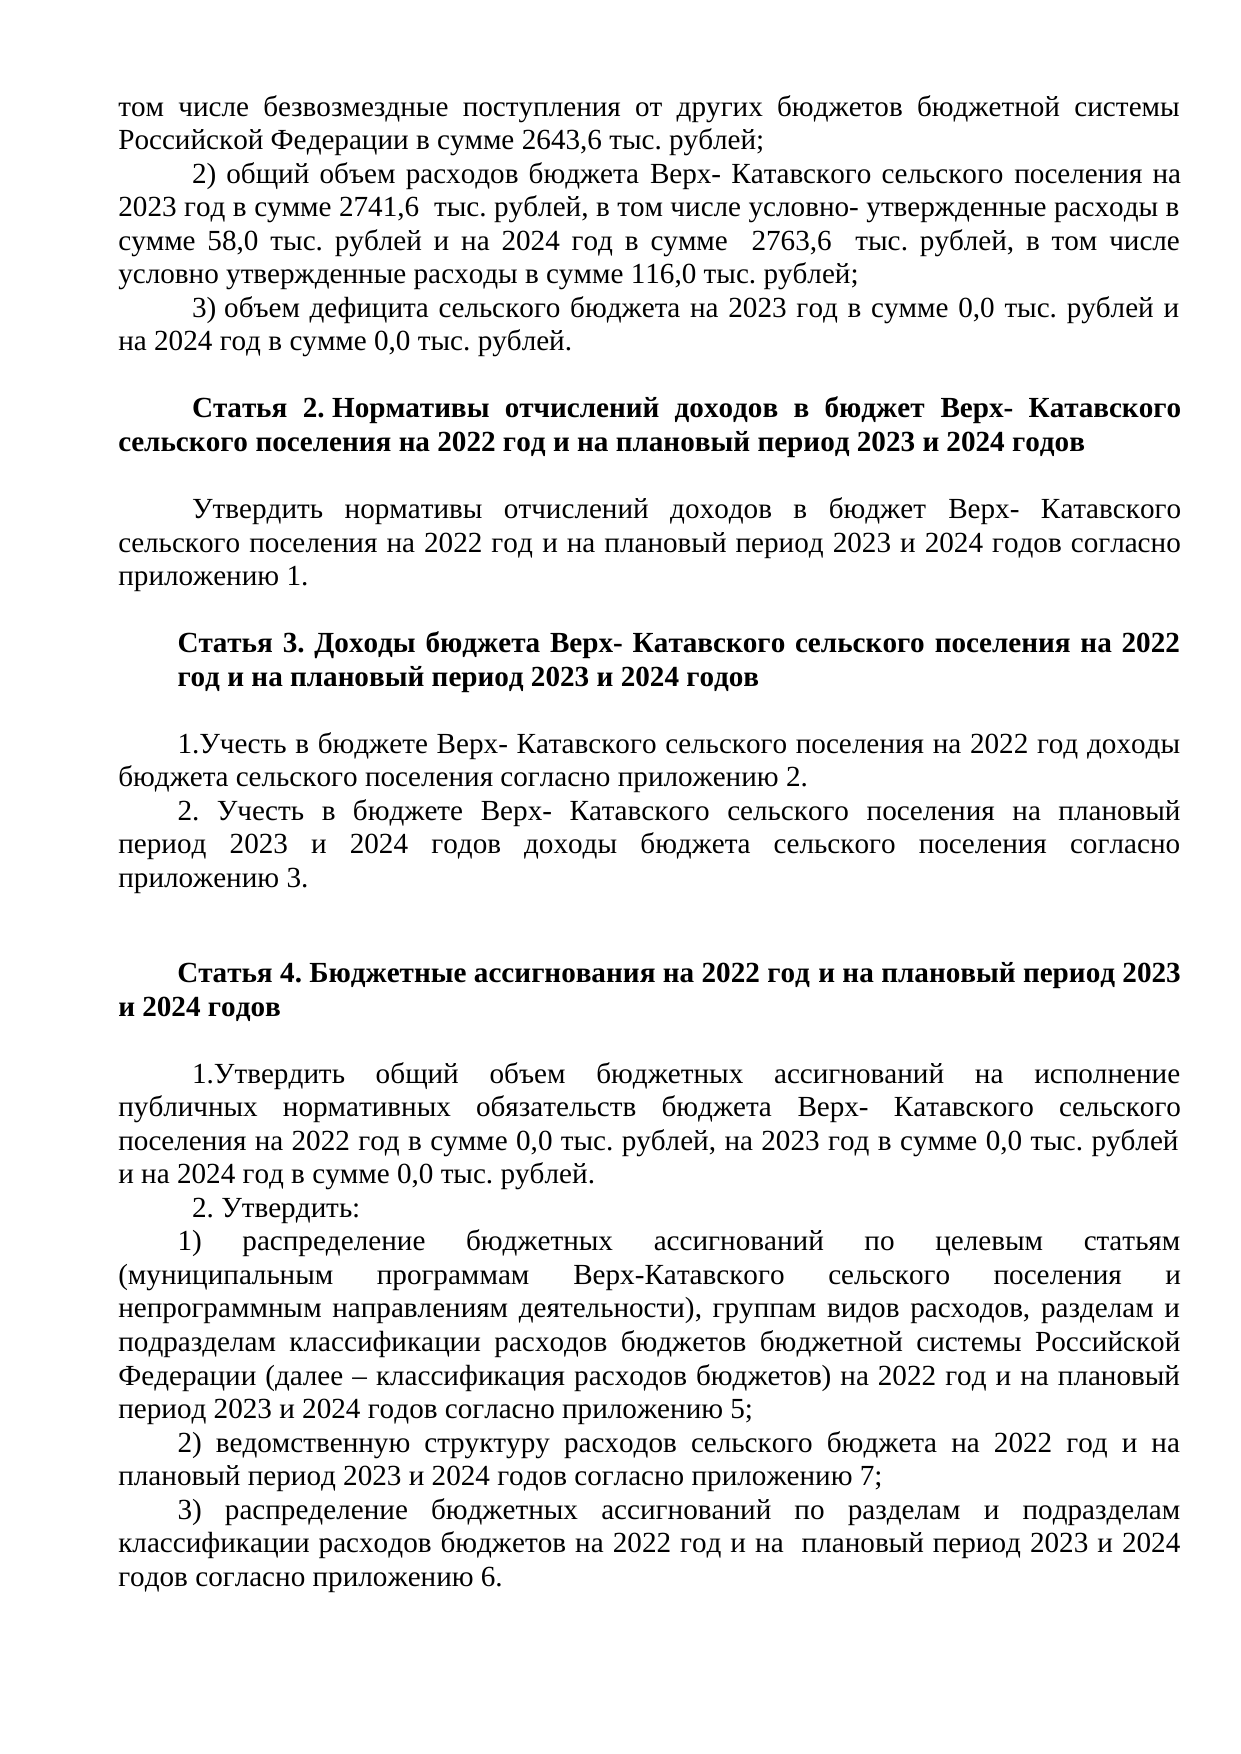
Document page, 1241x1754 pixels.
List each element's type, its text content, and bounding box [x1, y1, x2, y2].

text 2) общий объем расходов бюджета Верх- Катавского сельского поселения на 2023 год в сумме 2741,6 тыс. рублей, в том числе условно- утвержденные расходы в сумме 58,0 тыс. рублей и на 2024 год в сумме 2763,6 тыс. рублей, в том числе условно утвержденные расходы в сумме 116,0 тыс. рублей; [118, 156, 1181, 290]
text 2) ведомственную структуру расходов сельского бюджета на 2022 год и на плановый период 2023 и 2024 годов согласно приложению 7; [118, 1425, 1181, 1492]
text 2. Утвердить: [118, 1190, 1181, 1223]
text 1.Утвердить общий объем бюджетных ассигнований на исполнение публичных нормативных обязательств бюджета Верх- Катавского сельского поселения на 2022 год в сумме 0,0 тыс. рублей, на 2023 год в сумме 0,0 тыс. рублей и на 2024 год в сумме 0,0 тыс. рублей. [118, 1056, 1181, 1190]
text Статья 3. Доходы бюджета Верх- Катавского сельского поселения на 2022 год и на плановый период 2023 и 2024 годов [177, 625, 1181, 692]
text 1) распределение бюджетных ассигнований по целевым статьям (муниципальным программам Верх-Катавского сельского поселения и непрограммным направлениям деятельности), группам видов расходов, разделам и подразделам классификации расходов бюджетов бюджетной системы Российской Федерации (далее – классификация расходов бюджетов) на 2022 год и на плановый период 2023 и 2024 годов согласно приложению 5; [118, 1223, 1181, 1425]
text Утвердить нормативы отчислений доходов в бюджет Верх- Катавского сельского поселения на 2022 год и на плановый период 2023 и 2024 годов согласно приложению 1. [118, 491, 1181, 592]
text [118, 89, 1181, 156]
text Статья 4. Бюджетные ассигнования на 2022 год и на плановый период 2023 и 2024 годов [118, 955, 1181, 1022]
text 3) распределение бюджетных ассигнований по разделам и подразделам классификации расходов бюджетов на 2022 год и на плановый период 2023 и 2024 годов согласно приложению 6. [118, 1492, 1181, 1592]
text 2. Учесть в бюджете Верх- Катавского сельского поселения на плановый период 2023 и 2024 годов доходы бюджета сельского поселения согласно приложению 3. [118, 793, 1181, 894]
text Статья 2. Нормативы отчислений доходов в бюджет Верх- Катавского сельского поселения на 2022 год и на плановый период 2023 и 2024 годов [118, 391, 1181, 458]
text 1.Учесть в бюджете Верх- Катавского сельского поселения на 2022 год доходы бюджета сельского поселения согласно приложению 2. [118, 726, 1181, 793]
text 3) объем дефицита сельского бюджета на 2023 год в сумме 0,0 тыс. рублей и на 2024 год в сумме 0,0 тыс. рублей. [118, 290, 1181, 357]
